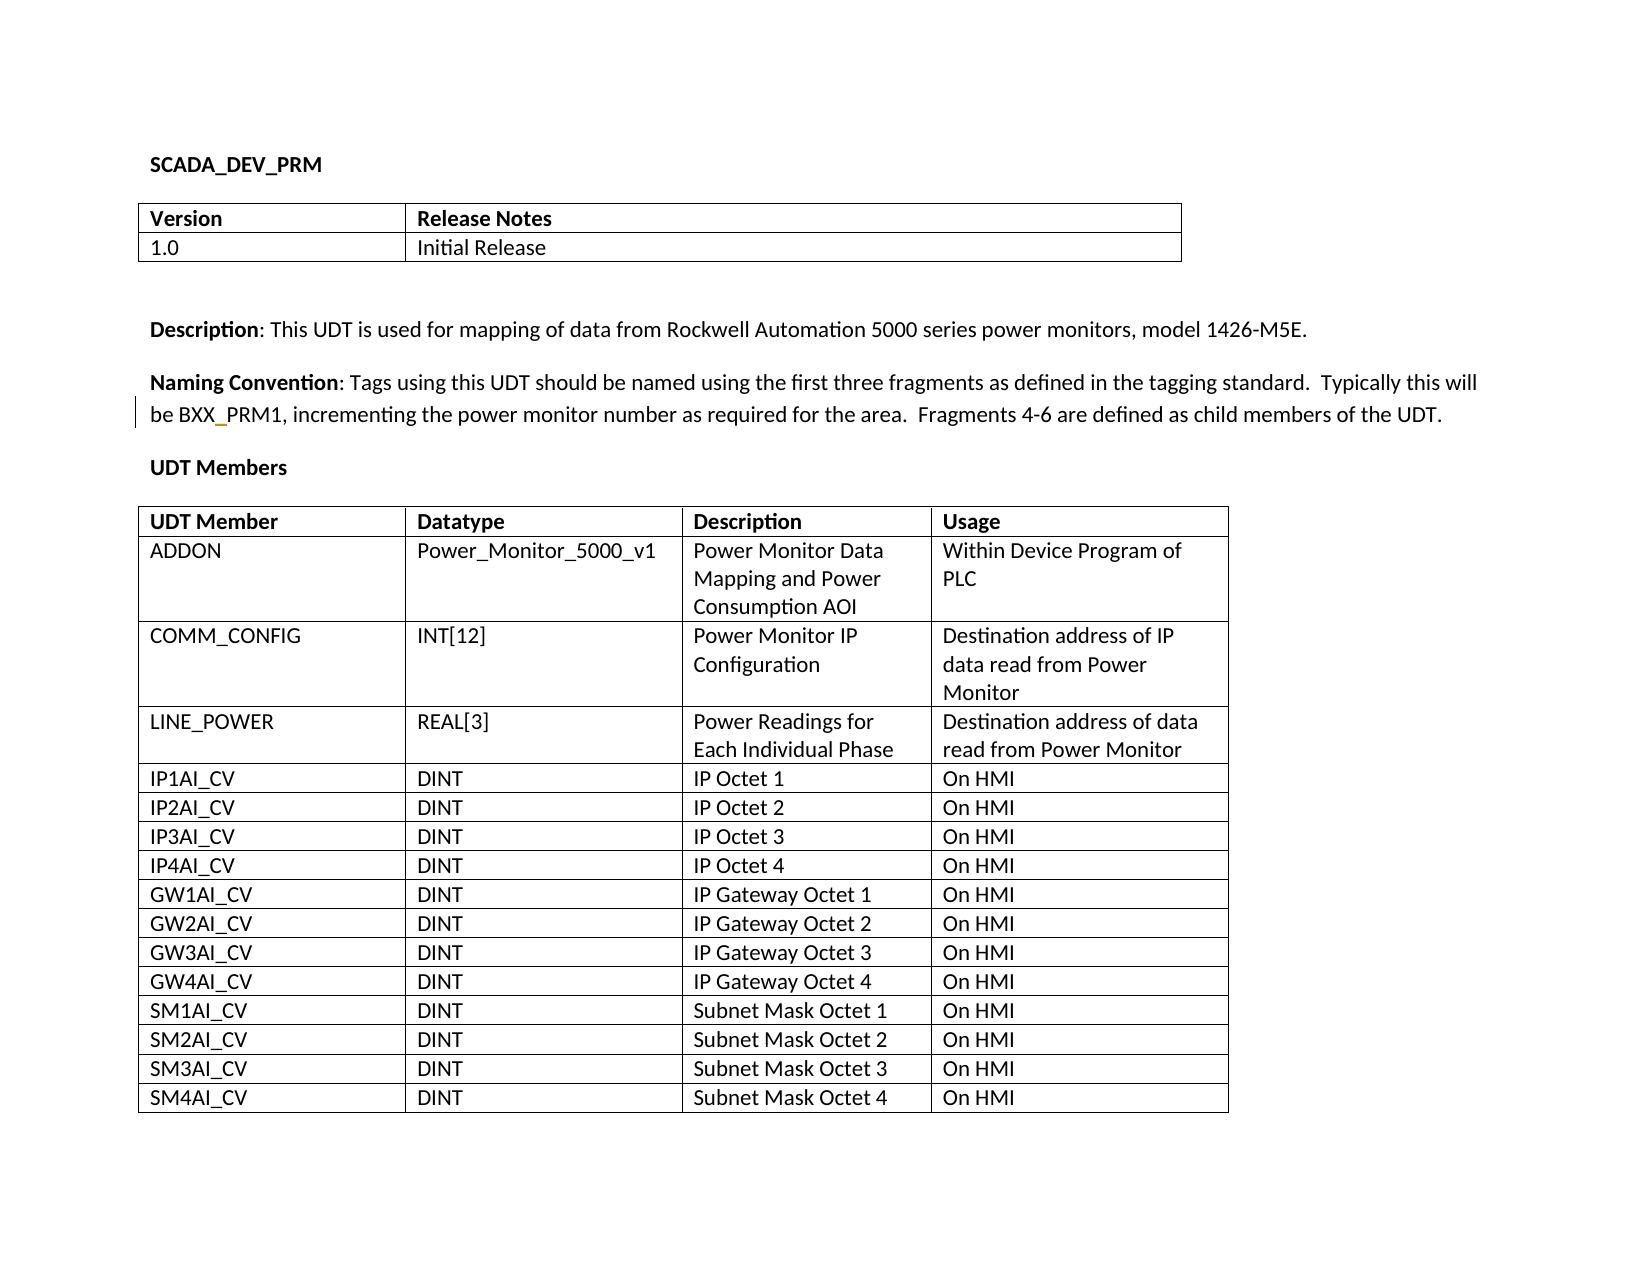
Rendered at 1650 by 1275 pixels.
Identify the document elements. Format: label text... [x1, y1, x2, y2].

text Description: This UDT is used for mapping of data from Rockwell Automation 5000 series power monitors, model 1426-M5E. [150, 315, 1500, 343]
table_cell Initial Release [406, 233, 1181, 261]
table_cell GW4AI_CV [139, 967, 405, 995]
table_cell DINT [406, 1055, 682, 1082]
table_cell On HMI [932, 764, 1228, 792]
table_cell IP Gateway Octet 1 [683, 880, 931, 908]
table_cell SM1AI_CV [139, 996, 405, 1024]
table_cell IP Gateway Octet 4 [683, 967, 931, 995]
table_cell Within Device Program of PLC [932, 537, 1228, 621]
table_cell Destination address of IP data read from Power Monitor [932, 622, 1228, 706]
table_cell On HMI [932, 822, 1228, 850]
table_cell IP1AI_CV [139, 764, 405, 792]
table_cell DINT [406, 1025, 682, 1053]
table_cell INT[12] [406, 622, 682, 706]
table_cell Subnet Mask Octet 4 [683, 1084, 931, 1112]
table_cell On HMI [932, 1055, 1228, 1082]
table_cell On HMI [932, 1084, 1228, 1112]
table_cell Power_Monitor_5000_v1 [406, 537, 682, 621]
table_cell On HMI [932, 1025, 1228, 1053]
table_cell IP Gateway Octet 3 [683, 938, 931, 966]
table_cell DINT [406, 851, 682, 879]
table_cell 1.0 [139, 233, 405, 261]
table_header UDT Member [139, 507, 405, 536]
table_cell DINT [406, 822, 682, 850]
table_cell DINT [406, 1084, 682, 1112]
table_cell IP Octet 1 [683, 764, 931, 792]
table_cell DINT [406, 764, 682, 792]
table_cell On HMI [932, 996, 1228, 1024]
table_cell On HMI [932, 880, 1228, 908]
table_cell On HMI [932, 938, 1228, 966]
table_cell DINT [406, 938, 682, 966]
table_cell GW1AI_CV [139, 880, 405, 908]
table_cell DINT [406, 967, 682, 995]
table_cell Power Monitor Data Mapping and Power Consumption AOI [683, 537, 931, 621]
table_header Description [683, 507, 931, 536]
text UDT Members [150, 453, 1500, 481]
table_cell Subnet Mask Octet 1 [683, 996, 931, 1024]
table_cell DINT [406, 909, 682, 937]
table_cell REAL[3] [406, 707, 682, 763]
table_cell DINT [406, 996, 682, 1024]
table_cell IP Octet 4 [683, 851, 931, 879]
table_cell IP2AI_CV [139, 793, 405, 821]
table_cell Power Monitor IP Configuration [683, 622, 931, 706]
text Naming Convention: Tags using this UDT should be named using the first three fragments as defined in the tagging standard. Typically this will be BXXPRM1, incrementing the power monitor number as required for the area. Fragments 4-6 are defined as child members of the UDT. [150, 368, 1500, 428]
table_cell Destination address of data read from Power Monitor [932, 707, 1228, 763]
table_cell LINE_POWER [139, 707, 405, 763]
table_cell SM4AI_CV [139, 1084, 405, 1112]
table_header Version [139, 204, 405, 232]
table_cell IP4AI_CV [139, 851, 405, 879]
table_header Datatype [406, 507, 682, 536]
table_cell On HMI [932, 967, 1228, 995]
table_cell IP Octet 3 [683, 822, 931, 850]
table_cell GW2AI_CV [139, 909, 405, 937]
table_cell GW3AI_CV [139, 938, 405, 966]
table_cell On HMI [932, 793, 1228, 821]
text SCADA_DEV_PRM [150, 150, 1500, 178]
table_cell IP3AI_CV [139, 822, 405, 850]
table_cell SM3AI_CV [139, 1055, 405, 1082]
table_cell On HMI [932, 909, 1228, 937]
table_cell SM2AI_CV [139, 1025, 405, 1053]
table_cell ADDON [139, 537, 405, 621]
table_cell Subnet Mask Octet 3 [683, 1055, 931, 1082]
table_cell IP Gateway Octet 2 [683, 909, 931, 937]
table_cell Power Readings for Each Individual Phase [683, 707, 931, 763]
table_cell Subnet Mask Octet 2 [683, 1025, 931, 1053]
table_cell IP Octet 2 [683, 793, 931, 821]
table_cell COMM_CONFIG [139, 622, 405, 706]
table_header Release Notes [406, 204, 1181, 232]
table_cell DINT [406, 793, 682, 821]
table_header Usage [932, 507, 1228, 536]
table_cell On HMI [932, 851, 1228, 879]
table_cell DINT [406, 880, 682, 908]
